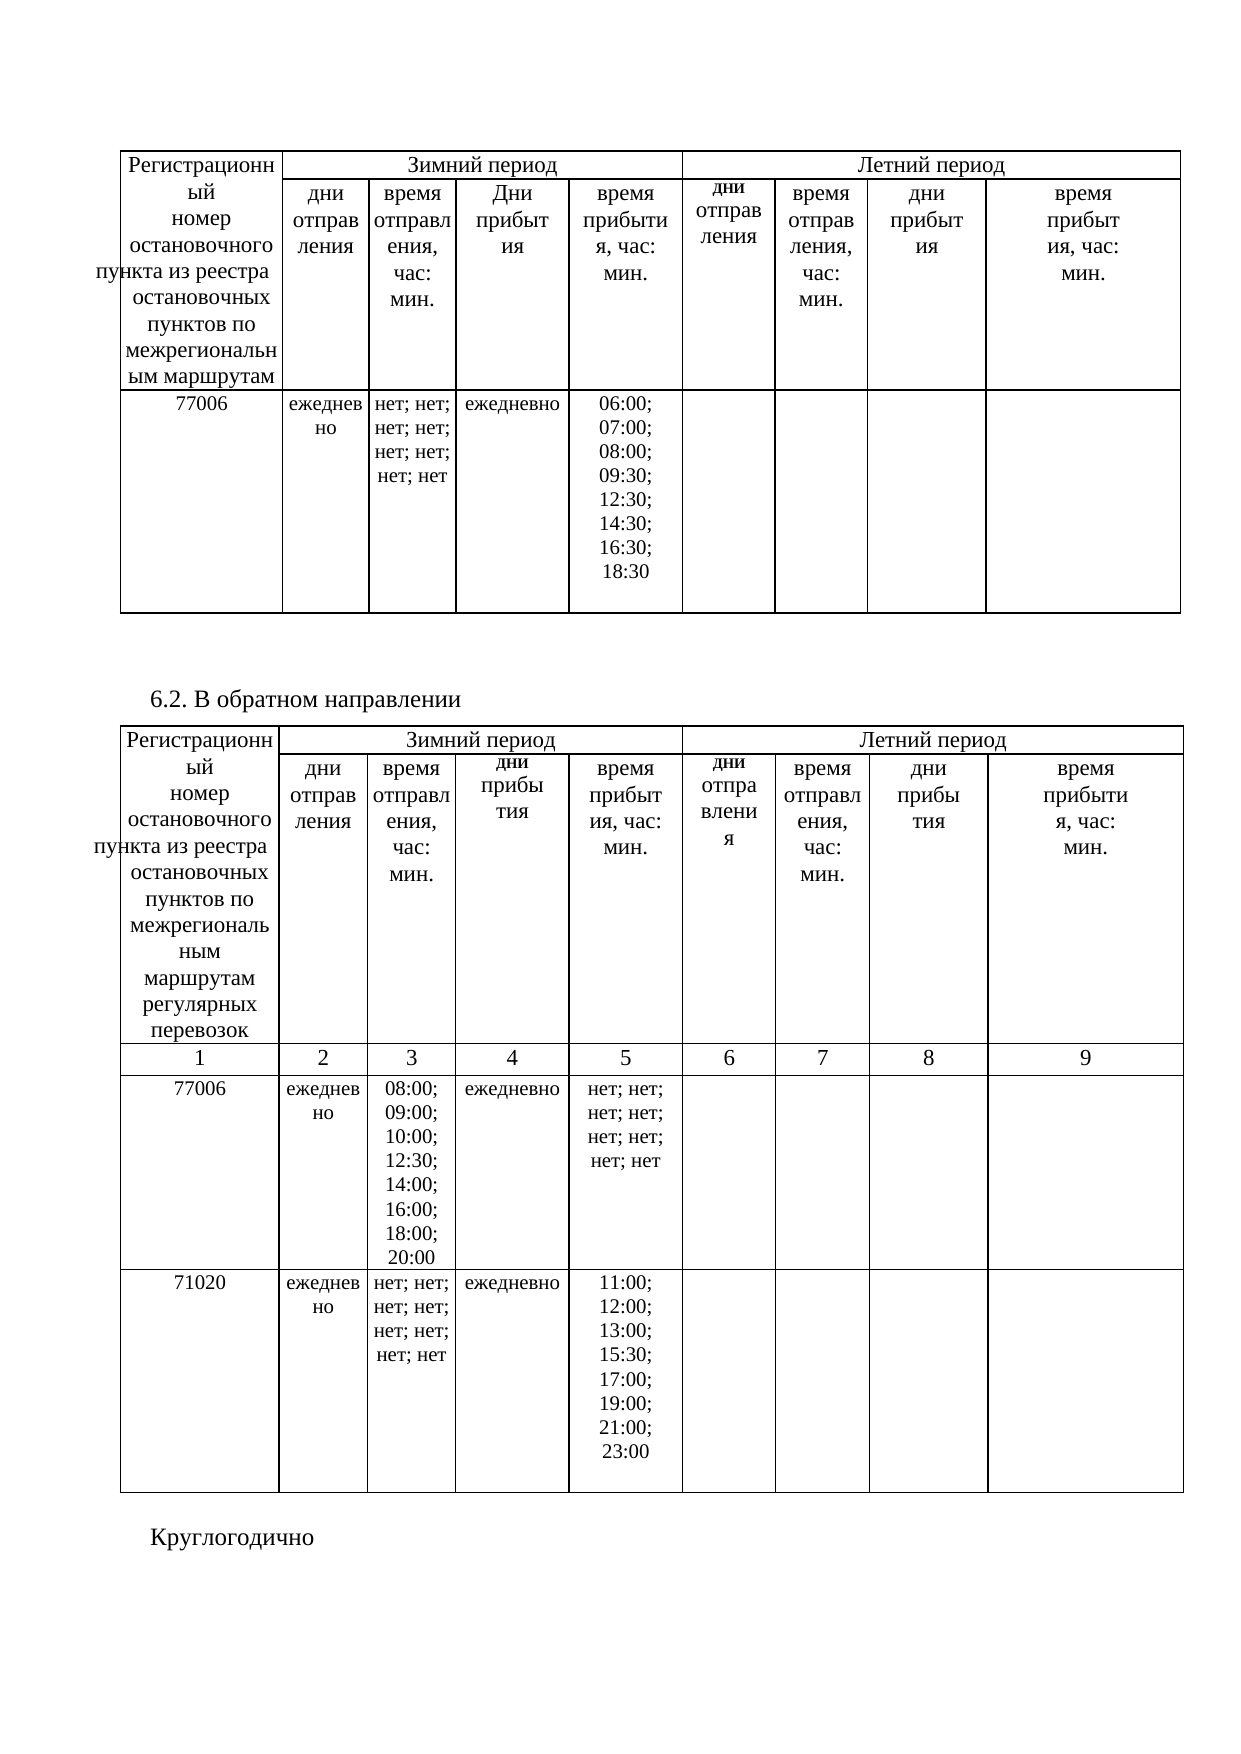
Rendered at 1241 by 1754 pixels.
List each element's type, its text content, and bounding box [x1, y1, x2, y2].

table_cell время прибыт ия, час: мин. [570, 755, 682, 1043]
table_cell ежедневно [457, 391, 568, 612]
table_cell 4 [456, 1044, 568, 1074]
table_cell нет; нет; нет; нет; нет; нет; нет; нет [368, 1270, 455, 1491]
table_cell 77006 [121, 1076, 278, 1269]
table_cell ежедневно [280, 1076, 367, 1269]
table_cell ежедневно [456, 1270, 568, 1491]
table_cell дни отправ ления [283, 180, 368, 389]
table_cell 9 [989, 1044, 1183, 1074]
table_cell 71020 [121, 1270, 278, 1491]
table_cell время отправл ения, час: мин. [776, 755, 869, 1043]
table_cell ежедневно [456, 1076, 568, 1269]
table_cell дни прибы тия [870, 755, 987, 1043]
table_cell 08:00; 09:00; 10:00; 12:30; 14:00; 16:00; 18:00; 20:00 [368, 1076, 455, 1269]
table_cell [989, 1270, 1183, 1491]
table_cell Дни прибыт ия [457, 180, 568, 389]
table_cell 2 [280, 1044, 367, 1074]
text Круглогодично [150, 1522, 1090, 1551]
table_cell время отправл ения, час: мин. [370, 180, 455, 389]
table_cell 7 [776, 1044, 869, 1074]
table_cell [683, 1270, 775, 1491]
table_cell ДНИ отправ ления [683, 180, 774, 389]
table_cell [683, 1076, 775, 1269]
table_header Летний период [683, 152, 1180, 178]
table_cell 06:00; 07:00; 08:00; 09:30; 12:30; 14:30; 16:30; 18:30 [570, 391, 682, 612]
table_header Летний период [683, 727, 1183, 753]
table_cell ежедневно [283, 391, 368, 612]
table_cell 1 [121, 1044, 278, 1074]
table_cell ДНИ прибы тия [456, 755, 568, 1043]
table_cell [776, 1270, 869, 1491]
table_cell [776, 391, 867, 612]
table_cell [776, 1076, 869, 1269]
table_header Зимний период [280, 727, 682, 753]
table_cell дни отправ ления [280, 755, 367, 1043]
table_header Зимний период [283, 152, 682, 178]
table_cell [868, 391, 985, 612]
table_cell 11:00; 12:00; 13:00; 15:30; 17:00; 19:00; 21:00; 23:00 [570, 1270, 682, 1491]
table_cell [870, 1270, 987, 1491]
table_cell [870, 1076, 987, 1269]
table_cell время прибыт ия, час: мин. [987, 180, 1180, 389]
table_cell 77006 [121, 391, 282, 612]
table_cell [989, 1076, 1183, 1269]
table_cell время прибыти я, час: мин. [989, 755, 1183, 1043]
table_cell дни прибыт ия [868, 180, 985, 389]
table_cell время прибыти я, час: мин. [570, 180, 682, 389]
table_cell [987, 391, 1180, 612]
table_header Регистрационный номер остановочного пункта из реестра остановочных пунктов по межрегиональным маршрутам регулярных перевозок [121, 727, 278, 1043]
table_cell 6 [683, 1044, 775, 1074]
table_cell время отправ ления, час: мин. [776, 180, 867, 389]
text 6.2. В обратном направлении [150, 684, 1090, 712]
table_cell ДНИ отпра влени я [683, 755, 775, 1043]
table_cell нет; нет; нет; нет; нет; нет; нет; нет [570, 1076, 682, 1269]
table_cell 8 [870, 1044, 987, 1074]
table_cell время отправл ения, час: мин. [368, 755, 455, 1043]
table_cell [683, 391, 774, 612]
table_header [121, 152, 282, 389]
table_cell 5 [570, 1044, 682, 1074]
table_cell 3 [368, 1044, 455, 1074]
table_cell нет; нет; нет; нет; нет; нет; нет; нет [370, 391, 455, 612]
table_cell ежедневно [280, 1270, 367, 1491]
